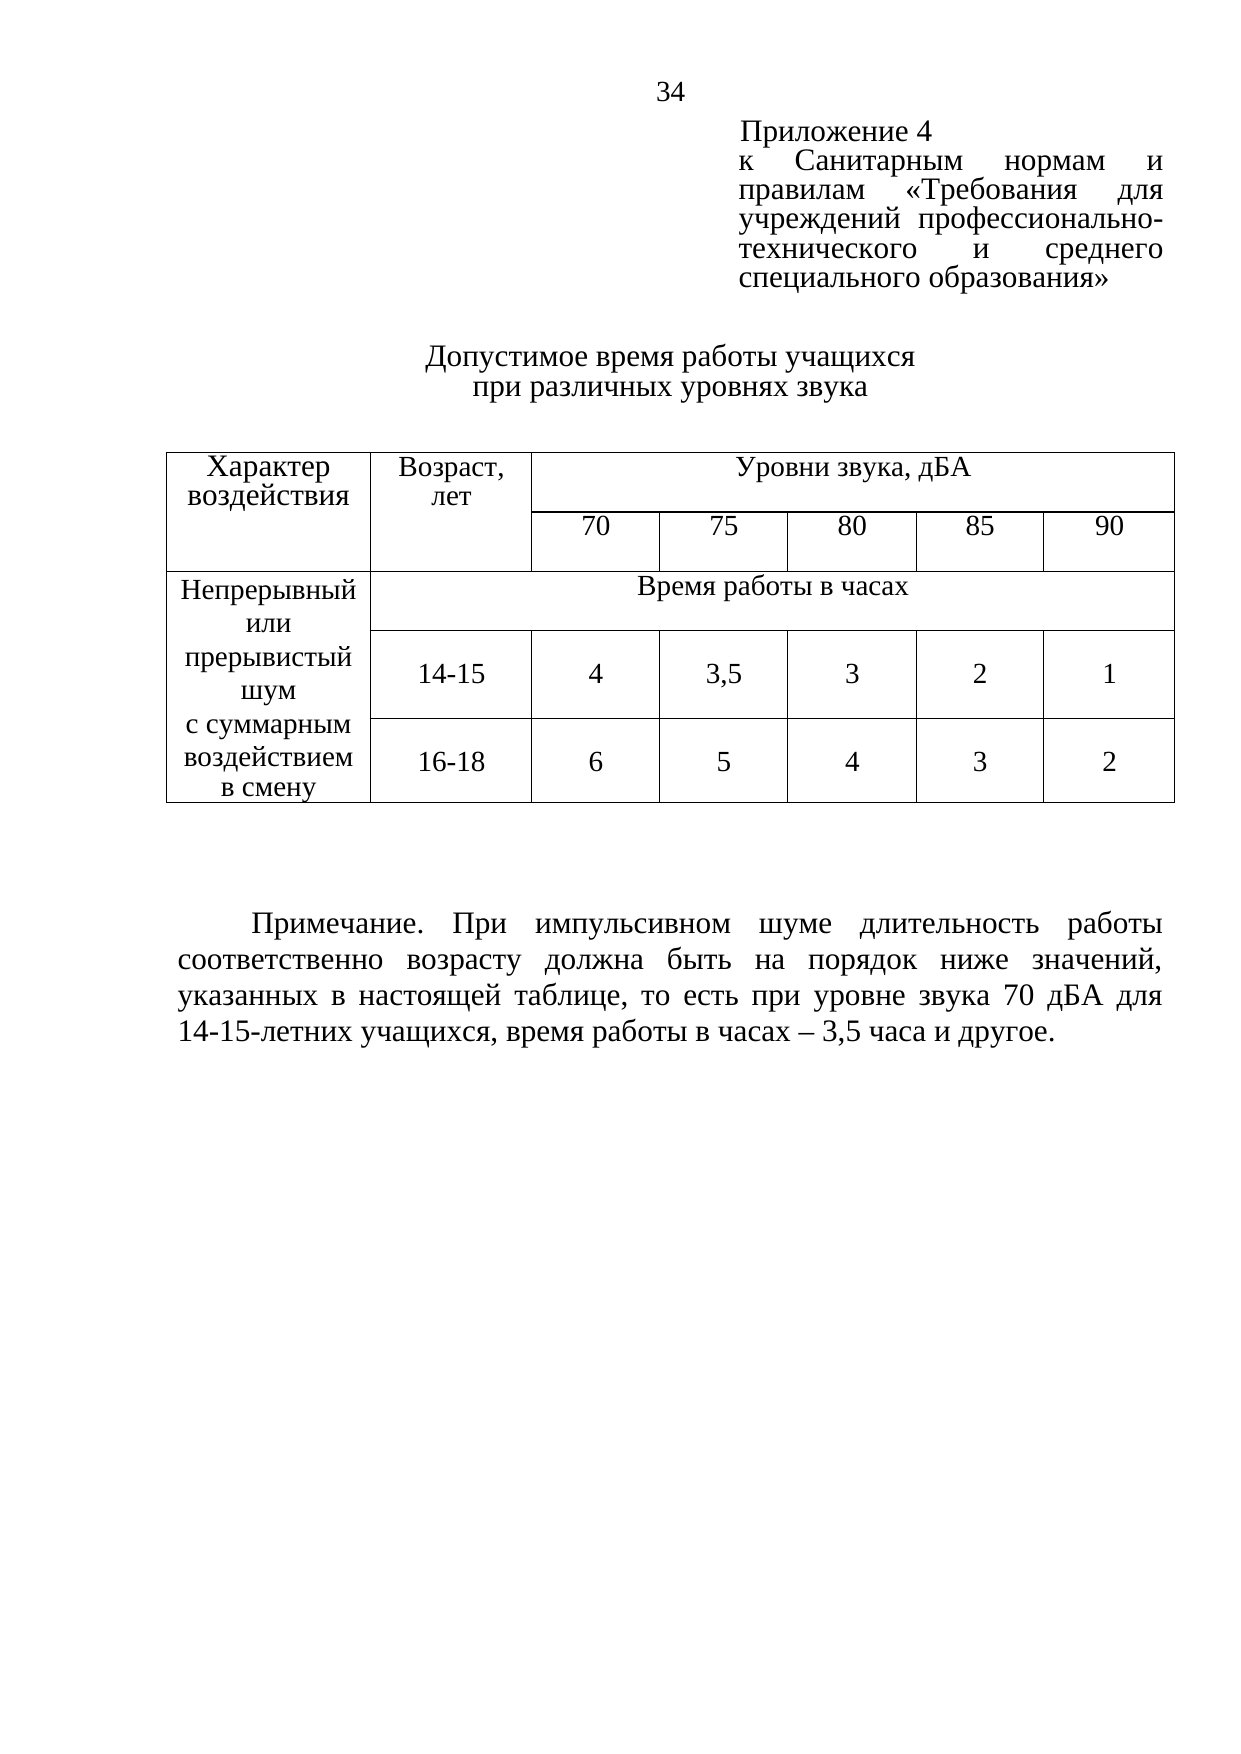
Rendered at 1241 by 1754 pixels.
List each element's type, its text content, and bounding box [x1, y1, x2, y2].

table_cell 2 [917, 631, 1043, 718]
text Приложение 4 [177, 118, 1163, 147]
table_cell 90 [1044, 513, 1174, 571]
table_header Возраст, лет [371, 453, 531, 571]
table_cell 6 [532, 719, 659, 802]
table_cell 4 [532, 631, 659, 718]
table_cell 3,5 [660, 631, 787, 718]
text к Санитарным нормам и правилам «Требования для учреждений профессионально-технического и среднего специального образования» [738, 147, 1163, 293]
table_cell 5 [660, 719, 787, 802]
table_cell 80 [788, 513, 916, 571]
text Допустимое время работы учащихся [177, 343, 1163, 373]
table_cell 70 [532, 513, 659, 571]
table_header Характер воздействия [167, 453, 370, 571]
table_cell 3 [917, 719, 1043, 802]
text при различных уровнях звука [177, 373, 1163, 402]
table_header Уровни звука, дБА [532, 453, 1174, 511]
table_cell Непрерывный или прерывистый шум с суммарным воздействием в смену [167, 572, 370, 802]
table_cell 16-18 [371, 719, 531, 802]
table_cell 1 [1044, 631, 1174, 718]
text Примечание. При импульсивном шуме длительность работы соответственно возрасту должна быть на порядок ниже значений, указанных в настоящей таблице, то есть при уровне звука 70 дБА для 14-15-летних учащихся, время работы в часах – 3,5 часа и другое. [177, 904, 1163, 1048]
table_cell 85 [917, 513, 1043, 571]
table_cell 14-15 [371, 631, 531, 718]
table_cell 75 [660, 513, 787, 571]
table_cell 4 [788, 719, 916, 802]
table_cell время работы в часах [371, 572, 1174, 630]
table_cell 3 [788, 631, 916, 718]
table_cell 2 [1044, 719, 1174, 802]
